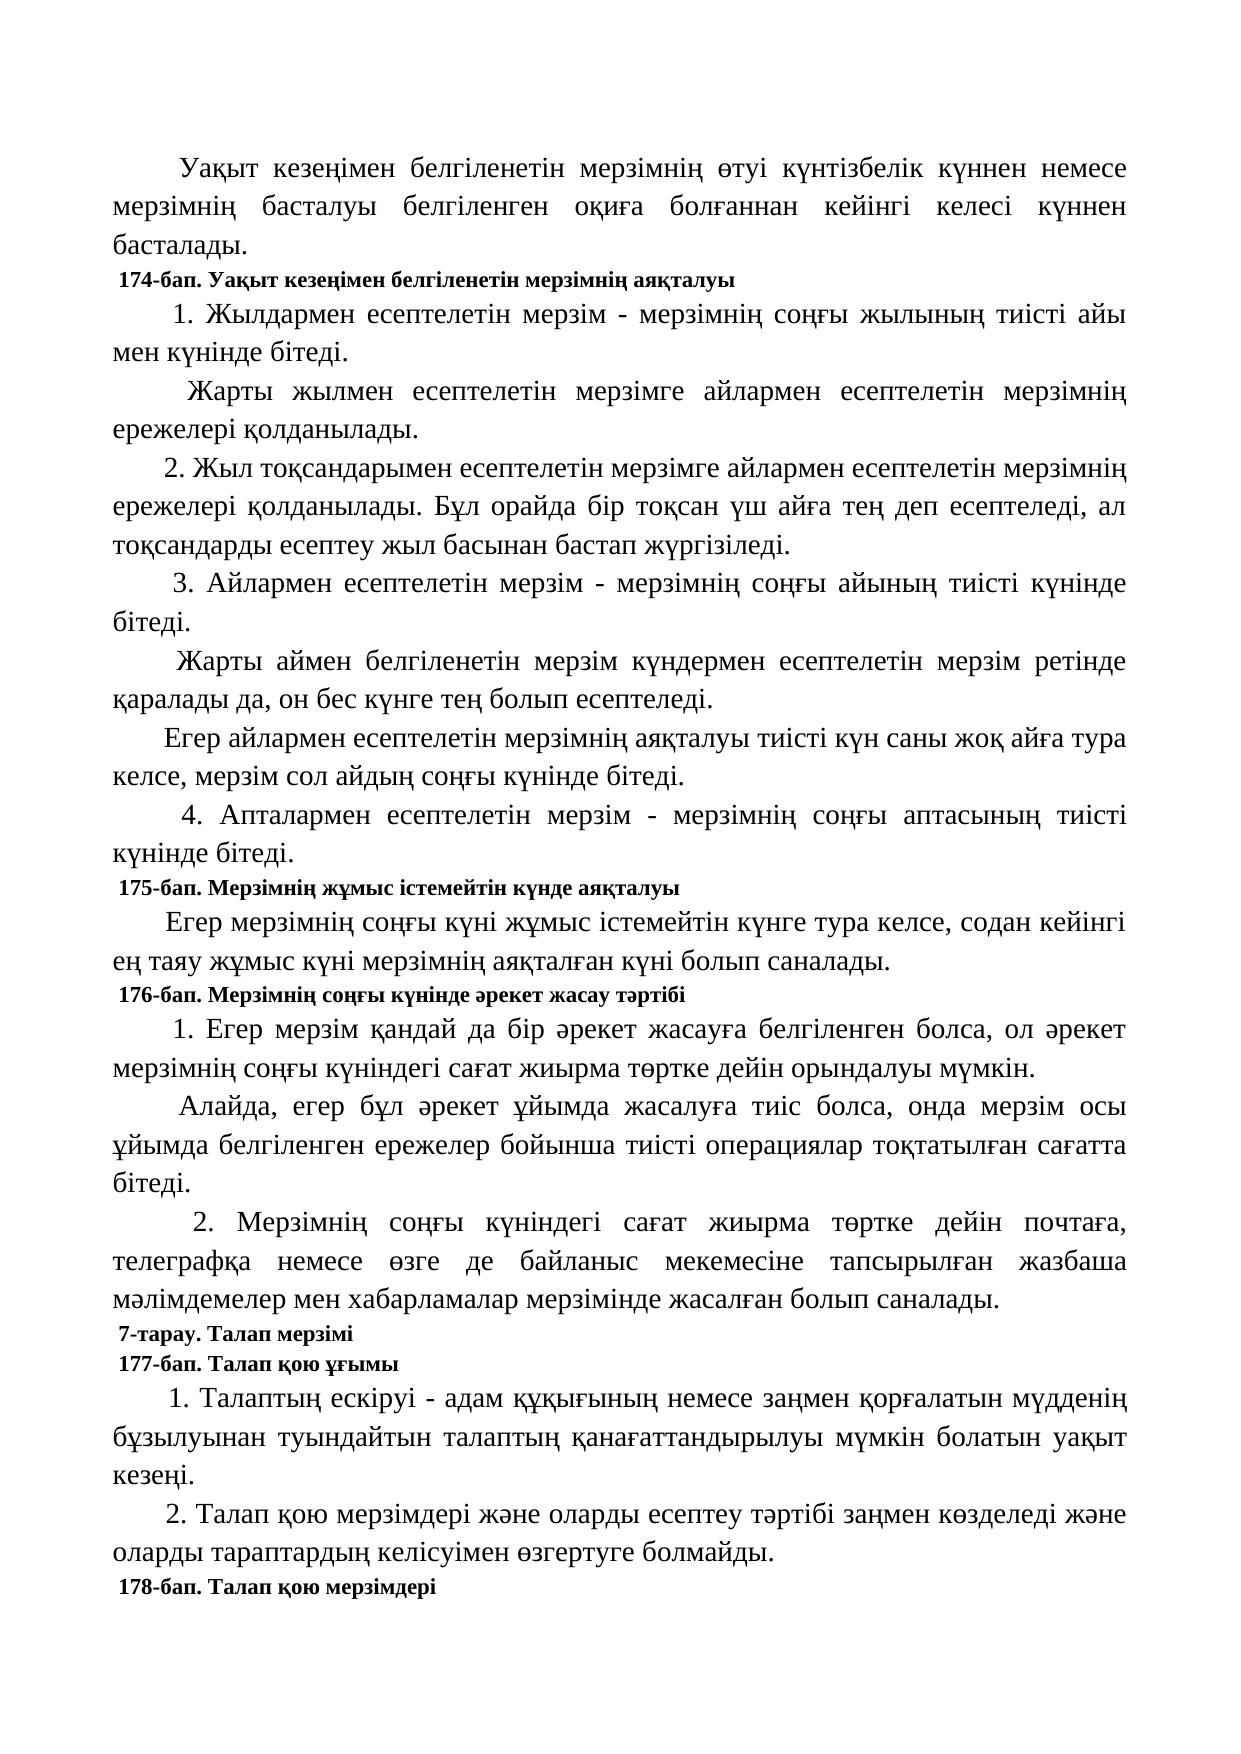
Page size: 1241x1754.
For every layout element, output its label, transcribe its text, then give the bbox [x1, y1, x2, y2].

text Уақыт кезеңiмен белгiленетiн мерзiмнiң өтуi күнтiзбелiк күннен немесе мерзiмнiң басталуы белгiленген оқиға болғаннан кейiнгi келесi күннен басталады. [112, 150, 1128, 261]
text Жарты аймен белгiленетiн мерзiм күндермен есептелетiн мерзiм ретiнде қаралады да, он бес күнге тең болып есептеледi. [112, 643, 1128, 715]
text Егер айлармен есептелетiн мерзiмнiң аяқталуы тиiстi күн саны жоқ айға тура келсе, мерзiм сол айдың соңғы күнiнде бiтедi. [112, 720, 1128, 792]
text 2. Жыл тоқсандарымен есептелетiн мерзiмге айлармен есептелетiн мерзiмнiң ережелерi қолданылады. Бұл орайда бiр тоқсан үш айға тең деп есептеледi, ал тоқсандарды есептеу жыл басынан бастап жүргiзiледi. [112, 450, 1128, 561]
text Алайда, егер бұл әрекет ұйымда жасалуға тиiс болса, онда мерзiм осы ұйымда белгiленген ережелер бойынша тиiстi операциялар тоқтатылған сағатта бiтедi. [112, 1088, 1128, 1199]
text Егер мерзiмнiң соңғы күнi жұмыс iстемейтiн күнге тура келсе, содан кейiнгi ең таяу жұмыс күнi мерзiмнiң аяқталған күнi болып саналады. [112, 904, 1128, 976]
text 4. Апталармен есептелетiн мерзiм - мерзiмнiң соңғы аптасының тиiстi күнiнде бiтедi. [112, 797, 1128, 869]
text 2. Мерзiмнiң соңғы күнiндегi сағат жиырма төртке дейiн почтаға, телеграфқа немесе өзге де байланыс мекемесiне тапсырылған жазбаша мәлiмдемелер мен хабарламалар мерзiмiнде жасалған болып саналады. [112, 1204, 1128, 1315]
text 178-бап. Талап қою мерзiмдерi [112, 1573, 1128, 1599]
text 1. Егер мерзiм қандай да бiр әрекет жасауға белгiленген болса, ол әрекет мерзiмнiң соңғы күнiндегi сағат жиырма төртке дейiн орындалуы мүмкiн. [112, 1011, 1128, 1083]
text 1. Талаптың ескiруi - адам құқығының немесе заңмен қорғалатын мүдденiң бұзылуынан туындайтын талаптың қанағаттандырылуы мүмкiн болатын уақыт кезеңi. [112, 1380, 1128, 1491]
text 175-бап. Мерзiмнiң жұмыс iстемейтiн күнде аяқталуы [112, 874, 1128, 900]
text Жарты жылмен есептелетiн мерзiмге айлармен есептелетiн мерзiмнiң ережелерi қолданылады. [112, 373, 1128, 445]
text 1. Жылдармен есептелетiн мерзiм - мерзiмнiң соңғы жылының тиiстi айы мен күнiнде бiтедi. [112, 296, 1128, 368]
text 3. Айлармен есептелетiн мерзiм - мерзiмнiң соңғы айының тиiстi күнiнде бiтедi. [112, 566, 1128, 638]
text 2. Талап қою мерзiмдерi және оларды есептеу тәртiбi заңмен көзделедi және оларды тараптардың келiсуiмен өзгертуге болмайды. [112, 1496, 1128, 1568]
text 174-бап. Уақыт кезеңiмен белгiленетiн мерзiмнiң аяқталуы [112, 266, 1128, 292]
text 177-бап. Талап қою ұғымы [112, 1350, 1128, 1376]
text 176-бап. Мерзiмнiң соңғы күнiнде әрекет жасау тәртiбi [112, 981, 1128, 1008]
text 7-тарау. Талап мерзімі [112, 1320, 1128, 1346]
